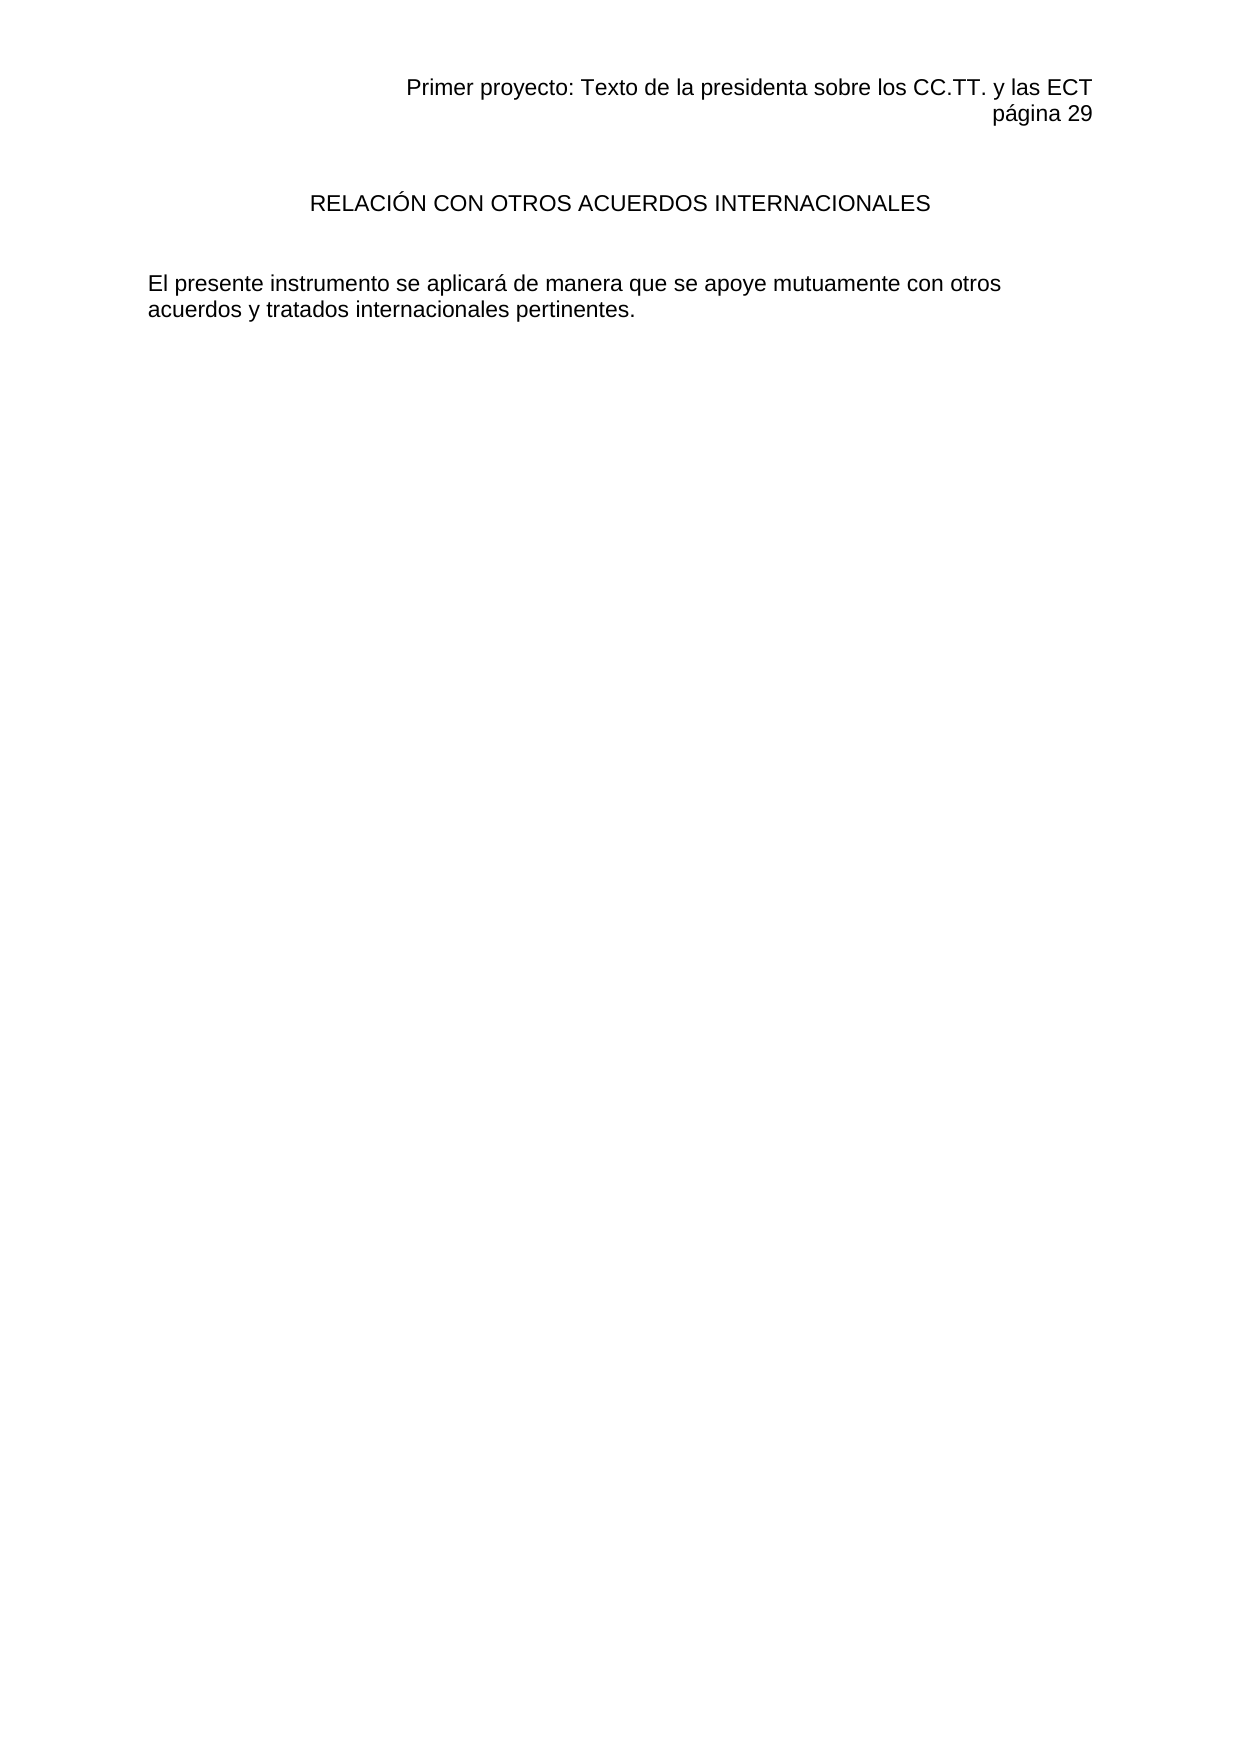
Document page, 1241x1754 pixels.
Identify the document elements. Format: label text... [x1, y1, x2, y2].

text El presente instrumento se aplicará de manera que se apoye mutuamente con otros acuerdos y tratados internacionales pertinentes. [148, 269, 1093, 322]
text RELACIÓN CON OTROS ACUERDOS INTERNACIONALES [148, 190, 1093, 217]
